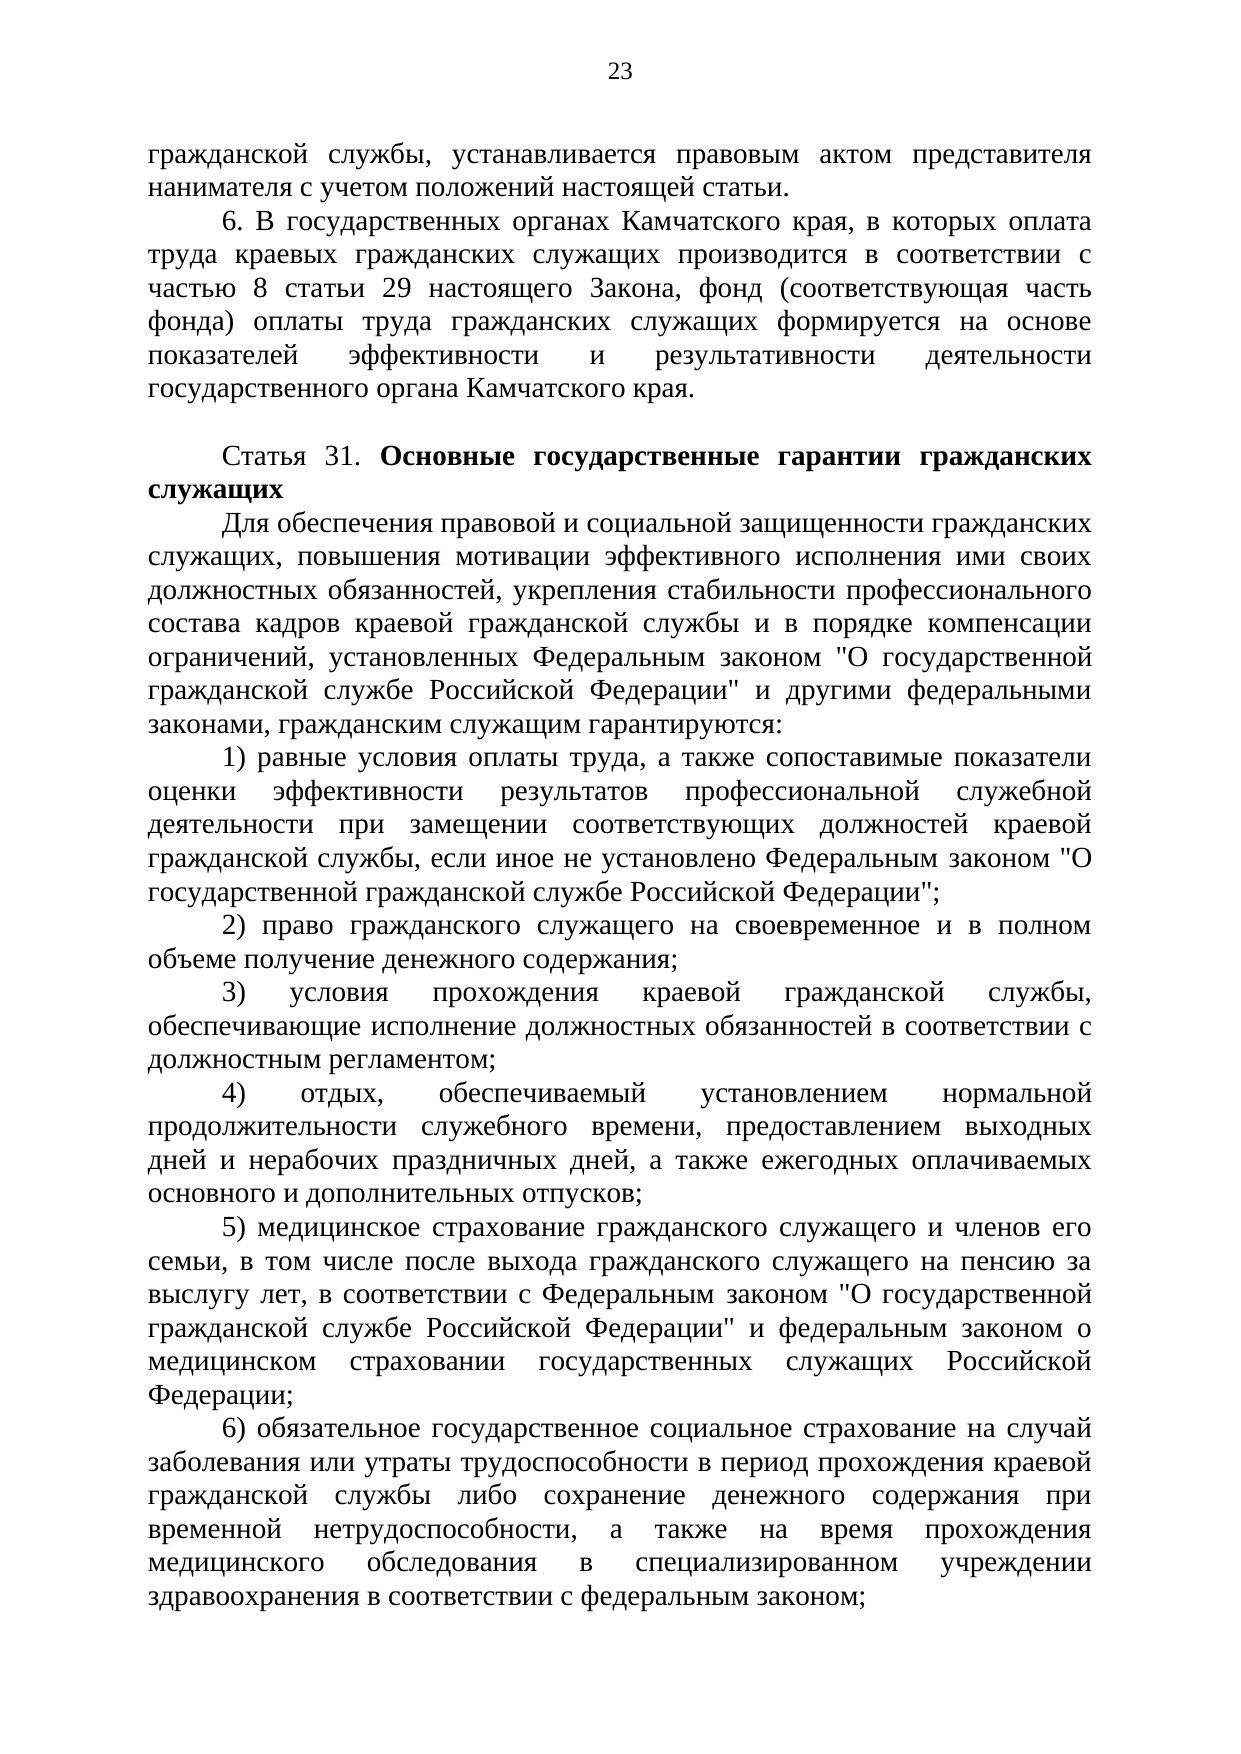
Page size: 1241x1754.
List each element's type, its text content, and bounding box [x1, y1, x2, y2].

text 4) отдых, обеспечиваемый установлением нормальной продолжительности служебного времени, предоставлением выходных дней и нерабочих праздничных дней, а также ежегодных оплачиваемых основного и дополнительных отпусков; [148, 1075, 1092, 1209]
text Для обеспечения правовой и социальной защищенности гражданских служащих, повышения мотивации эффективного исполнения ими своих должностных обязанностей, укрепления стабильности профессионального состава кадров краевой гражданской службы и в порядке компенсации ограничений, установленных Федеральным законом "О государственной гражданской службе Российской Федерации" и другими федеральными законами, гражданским служащим гарантируются: [148, 505, 1092, 739]
text 1) равные условия оплаты труда, а также сопоставимые показатели оценки эффективности результатов профессиональной служебной деятельности при замещении соответствующих должностей краевой гражданской службы, если иное не установлено Федеральным законом "О государственной гражданской службе Российской Федерации"; [148, 739, 1092, 907]
text Статья 31. Основные государственные гарантии гражданских служащих [148, 438, 1092, 505]
text 6. В государственных органах Камчатского края, в которых оплата труда краевых гражданских служащих производится в соответствии с частью 8 статьи 29 настоящего Закона, фонд (соответствующая часть фонда) оплаты труда гражданских служащих формируется на основе показателей эффективности и результативности деятельности государственного органа Камчатского края. [148, 203, 1092, 404]
text 2) право гражданского служащего на своевременное и в полном объеме получение денежного содержания; [148, 907, 1092, 974]
text 6) обязательное государственное социальное страхование на случай заболевания или утраты трудоспособности в период прохождения краевой гражданской службы либо сохранение денежного содержания при временной нетрудоспособности, а также на время прохождения медицинского обследования в специализированном учреждении здравоохранения в соответствии с федеральным законом; [148, 1410, 1092, 1612]
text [148, 136, 1092, 203]
text 5) медицинское страхование гражданского служащего и членов его семьи, в том числе после выхода гражданского служащего на пенсию за выслугу лет, в соответствии с Федеральным законом "О государственной гражданской службе Российской Федерации" и федеральным законом о медицинском страховании государственных служащих Российской Федерации; [148, 1209, 1092, 1410]
text 3) условия прохождения краевой гражданской службы, обеспечивающие исполнение должностных обязанностей в соответствии с должностным регламентом; [148, 974, 1092, 1075]
